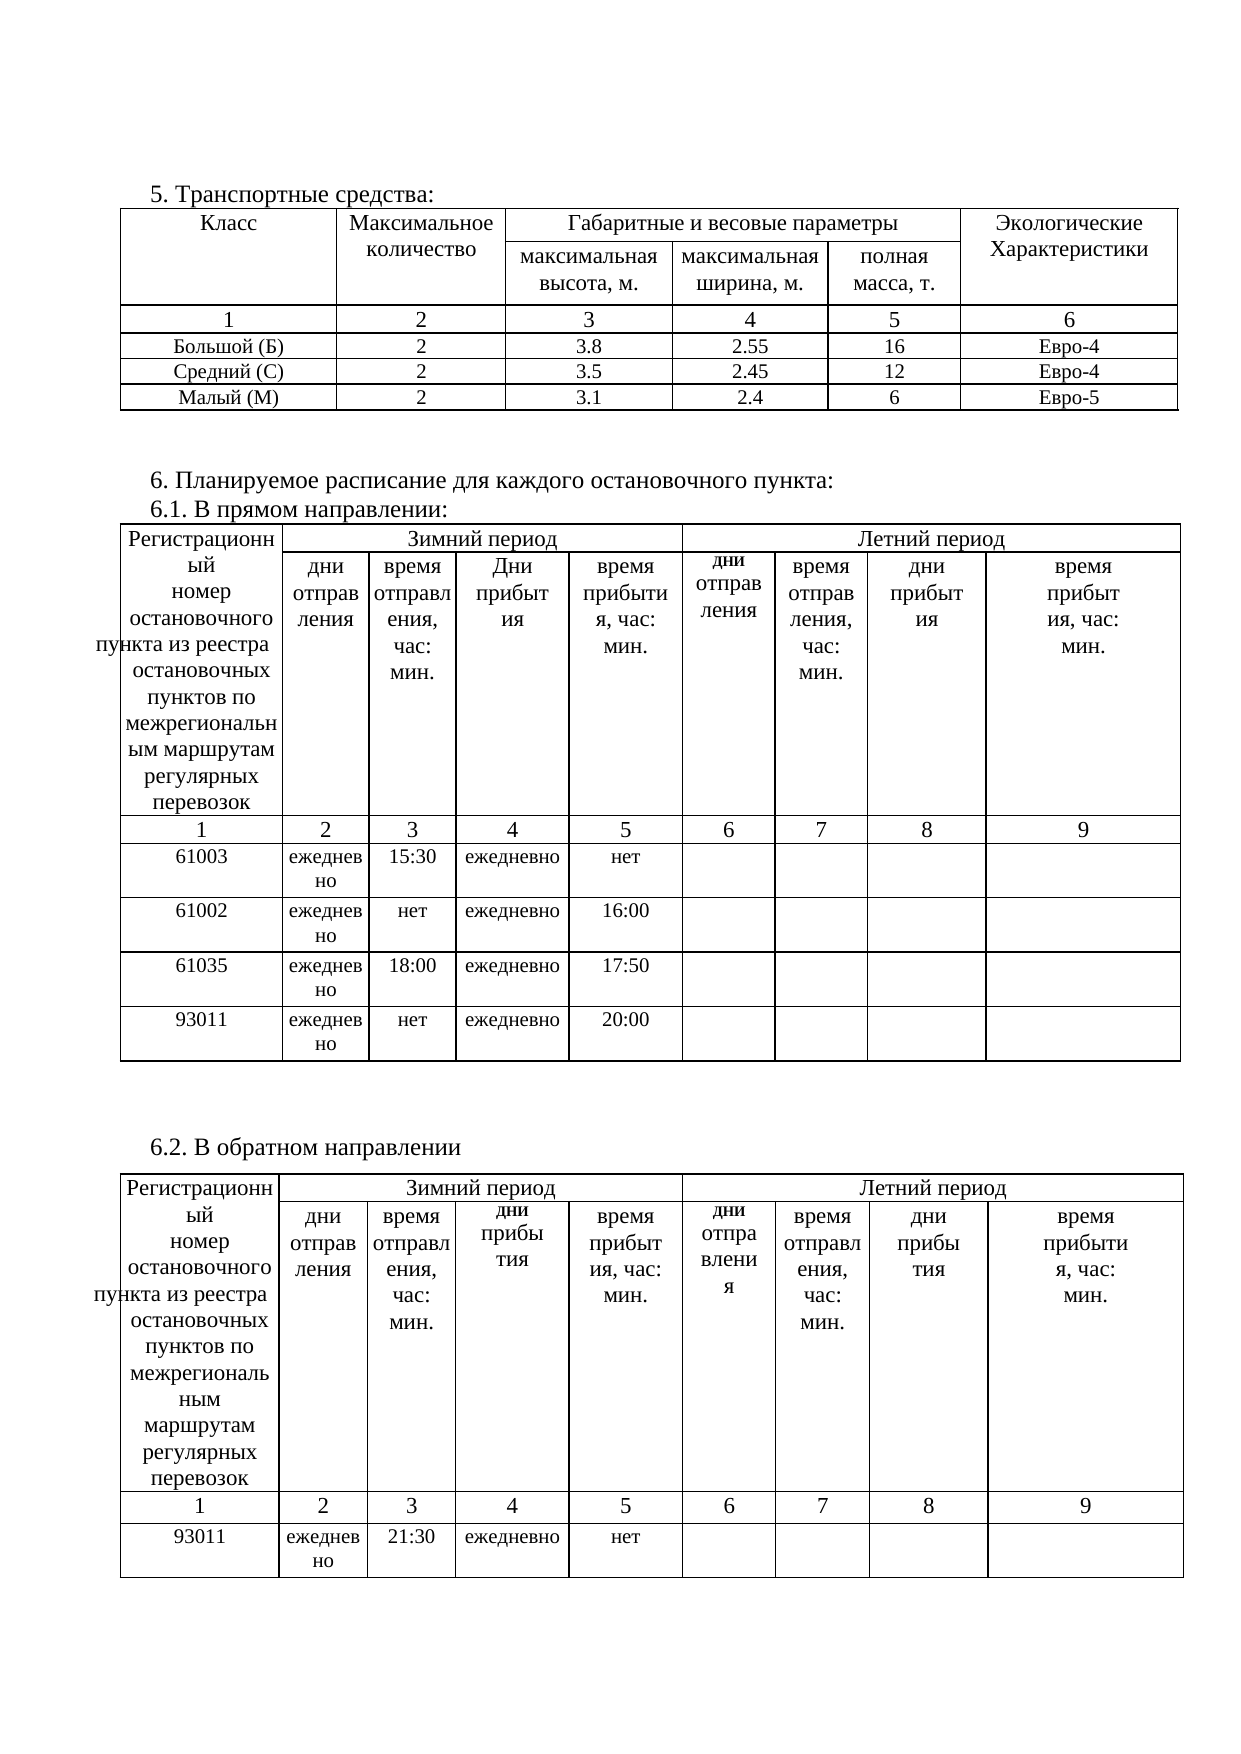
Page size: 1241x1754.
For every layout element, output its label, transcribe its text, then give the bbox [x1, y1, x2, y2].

table_cell 93011 [121, 1007, 282, 1060]
table_cell 2 [337, 306, 505, 332]
table_header Максимальное количество [337, 209, 505, 304]
table_cell [987, 898, 1180, 951]
table_cell [776, 1524, 869, 1577]
table_cell 8 [868, 816, 985, 842]
table_cell 5 [829, 306, 960, 332]
table_cell [683, 1007, 774, 1060]
table_cell Большой (Б) [121, 334, 336, 358]
table_cell нет [370, 898, 455, 951]
text 5. Транспортные средства: [150, 179, 1090, 207]
table_cell 18:00 [370, 953, 455, 1006]
table_cell [776, 953, 867, 1006]
table_cell 17:50 [570, 953, 682, 1006]
table_cell 5 [570, 816, 682, 842]
table_cell 4 [456, 1492, 568, 1522]
text 6.1. В прямом направлении: [150, 494, 1090, 523]
table_cell Средний (С) [121, 359, 336, 383]
table_cell ежедневно [457, 953, 568, 1006]
table_cell 4 [457, 816, 568, 842]
table_cell 16:00 [570, 898, 682, 951]
table_cell 6 [683, 1492, 775, 1522]
table_cell дни прибыт ия [868, 553, 985, 814]
text 6.2. В обратном направлении [150, 1132, 1090, 1160]
table_header Габаритные и весовые параметры [506, 209, 960, 241]
table_cell время отправл ения, час: мин. [370, 553, 455, 814]
table_cell Дни прибыт ия [457, 553, 568, 814]
table_cell нет [570, 1524, 682, 1577]
table_cell 6 [829, 385, 960, 409]
table_cell 16 [829, 334, 960, 358]
table_cell нет [370, 1007, 455, 1060]
table_cell 7 [776, 816, 867, 842]
table_cell 6 [683, 816, 774, 842]
table_cell ежедневно [283, 898, 368, 951]
table_cell 2 [283, 816, 368, 842]
table_cell [683, 953, 774, 1006]
table_cell 61003 [121, 844, 282, 897]
table_cell [683, 1524, 775, 1577]
table_header Экологические Характеристики [961, 209, 1177, 304]
table_cell [987, 1007, 1180, 1060]
table_cell Евро-4 [961, 334, 1177, 358]
table_cell ежедневно [457, 844, 568, 897]
table_cell 1 [121, 1492, 278, 1522]
table_cell Евро-4 [961, 359, 1177, 383]
table_cell дни отправ ления [280, 1202, 367, 1491]
table_cell максимальная ширина, м. [673, 242, 827, 304]
table_header Класс [121, 209, 336, 304]
table_cell время прибыти я, час: мин. [570, 553, 682, 814]
table_cell ежедневно [283, 953, 368, 1006]
table_cell максимальная высота, м. [506, 242, 672, 304]
table_cell ежедневно [456, 1524, 568, 1577]
table_cell ДНИ прибы тия [456, 1202, 568, 1491]
table_header Зимний период [283, 525, 682, 551]
table_cell 3 [368, 1492, 455, 1522]
table_cell 2.45 [673, 359, 827, 383]
table_cell 9 [987, 816, 1180, 842]
table_cell 3 [506, 306, 672, 332]
table_cell время отправ ления, час: мин. [776, 553, 867, 814]
table_cell 2 [337, 385, 505, 409]
table_cell [776, 1007, 867, 1060]
table_cell ежедневно [280, 1524, 367, 1577]
table_cell 2 [337, 359, 505, 383]
table_cell время отправл ения, час: мин. [776, 1202, 869, 1491]
table_cell [776, 844, 867, 897]
table_cell 20:00 [570, 1007, 682, 1060]
table_cell 21:30 [368, 1524, 455, 1577]
table_cell [987, 953, 1180, 1006]
table_cell 7 [776, 1492, 869, 1522]
table_cell 3.1 [506, 385, 672, 409]
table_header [121, 1175, 278, 1491]
table_cell Малый (М) [121, 385, 336, 409]
table_cell [683, 844, 774, 897]
table_cell [683, 898, 774, 951]
table_cell ежедневно [457, 1007, 568, 1060]
table_cell 3.5 [506, 359, 672, 383]
table_cell 3.8 [506, 334, 672, 358]
text 6. Планируемое расписание для каждого остановочного пункта: [150, 466, 1090, 494]
table_header Летний период [683, 525, 1180, 551]
table_cell нет [570, 844, 682, 897]
table_cell 8 [870, 1492, 987, 1522]
table_cell ДНИ отправ ления [683, 553, 774, 814]
table_cell ежедневно [283, 1007, 368, 1060]
table_cell [868, 898, 985, 951]
table_cell 2 [337, 334, 505, 358]
table_cell [868, 1007, 985, 1060]
table_cell ежедневно [283, 844, 368, 897]
table_header Зимний период [280, 1175, 682, 1201]
table_cell Евро-5 [961, 385, 1177, 409]
table_cell [868, 953, 985, 1006]
table_cell 2.55 [673, 334, 827, 358]
table_header Летний период [683, 1175, 1183, 1201]
table_cell 12 [829, 359, 960, 383]
table_cell 93011 [121, 1524, 278, 1577]
table_cell время прибыт ия, час: мин. [987, 553, 1180, 814]
table_cell [987, 844, 1180, 897]
table_cell 1 [121, 306, 336, 332]
table_cell ДНИ отпра влени я [683, 1202, 775, 1491]
table_cell [868, 844, 985, 897]
table_cell 15:30 [370, 844, 455, 897]
table_header Регистрационный номер остановочного пункта из реестра остановочных пунктов по межрегиональным маршрутам регулярных перевозок [121, 525, 282, 814]
table_cell дни прибы тия [870, 1202, 987, 1491]
table_cell время прибыти я, час: мин. [989, 1202, 1183, 1491]
table_cell 9 [989, 1492, 1183, 1522]
table_cell [870, 1524, 987, 1577]
table_cell 61002 [121, 898, 282, 951]
table_cell полная масса, т. [829, 242, 960, 304]
table_cell [776, 898, 867, 951]
table_cell время прибыт ия, час: мин. [570, 1202, 682, 1491]
table_cell 5 [570, 1492, 682, 1522]
table_cell 61035 [121, 953, 282, 1006]
table_cell дни отправ ления [283, 553, 368, 814]
table_cell 4 [673, 306, 827, 332]
table_cell 2 [280, 1492, 367, 1522]
table_cell 6 [961, 306, 1177, 332]
table_cell 2.4 [673, 385, 827, 409]
table_cell ежедневно [457, 898, 568, 951]
table_cell [989, 1524, 1183, 1577]
table_cell 1 [121, 816, 282, 842]
table_cell 3 [370, 816, 455, 842]
table_cell время отправл ения, час: мин. [368, 1202, 455, 1491]
